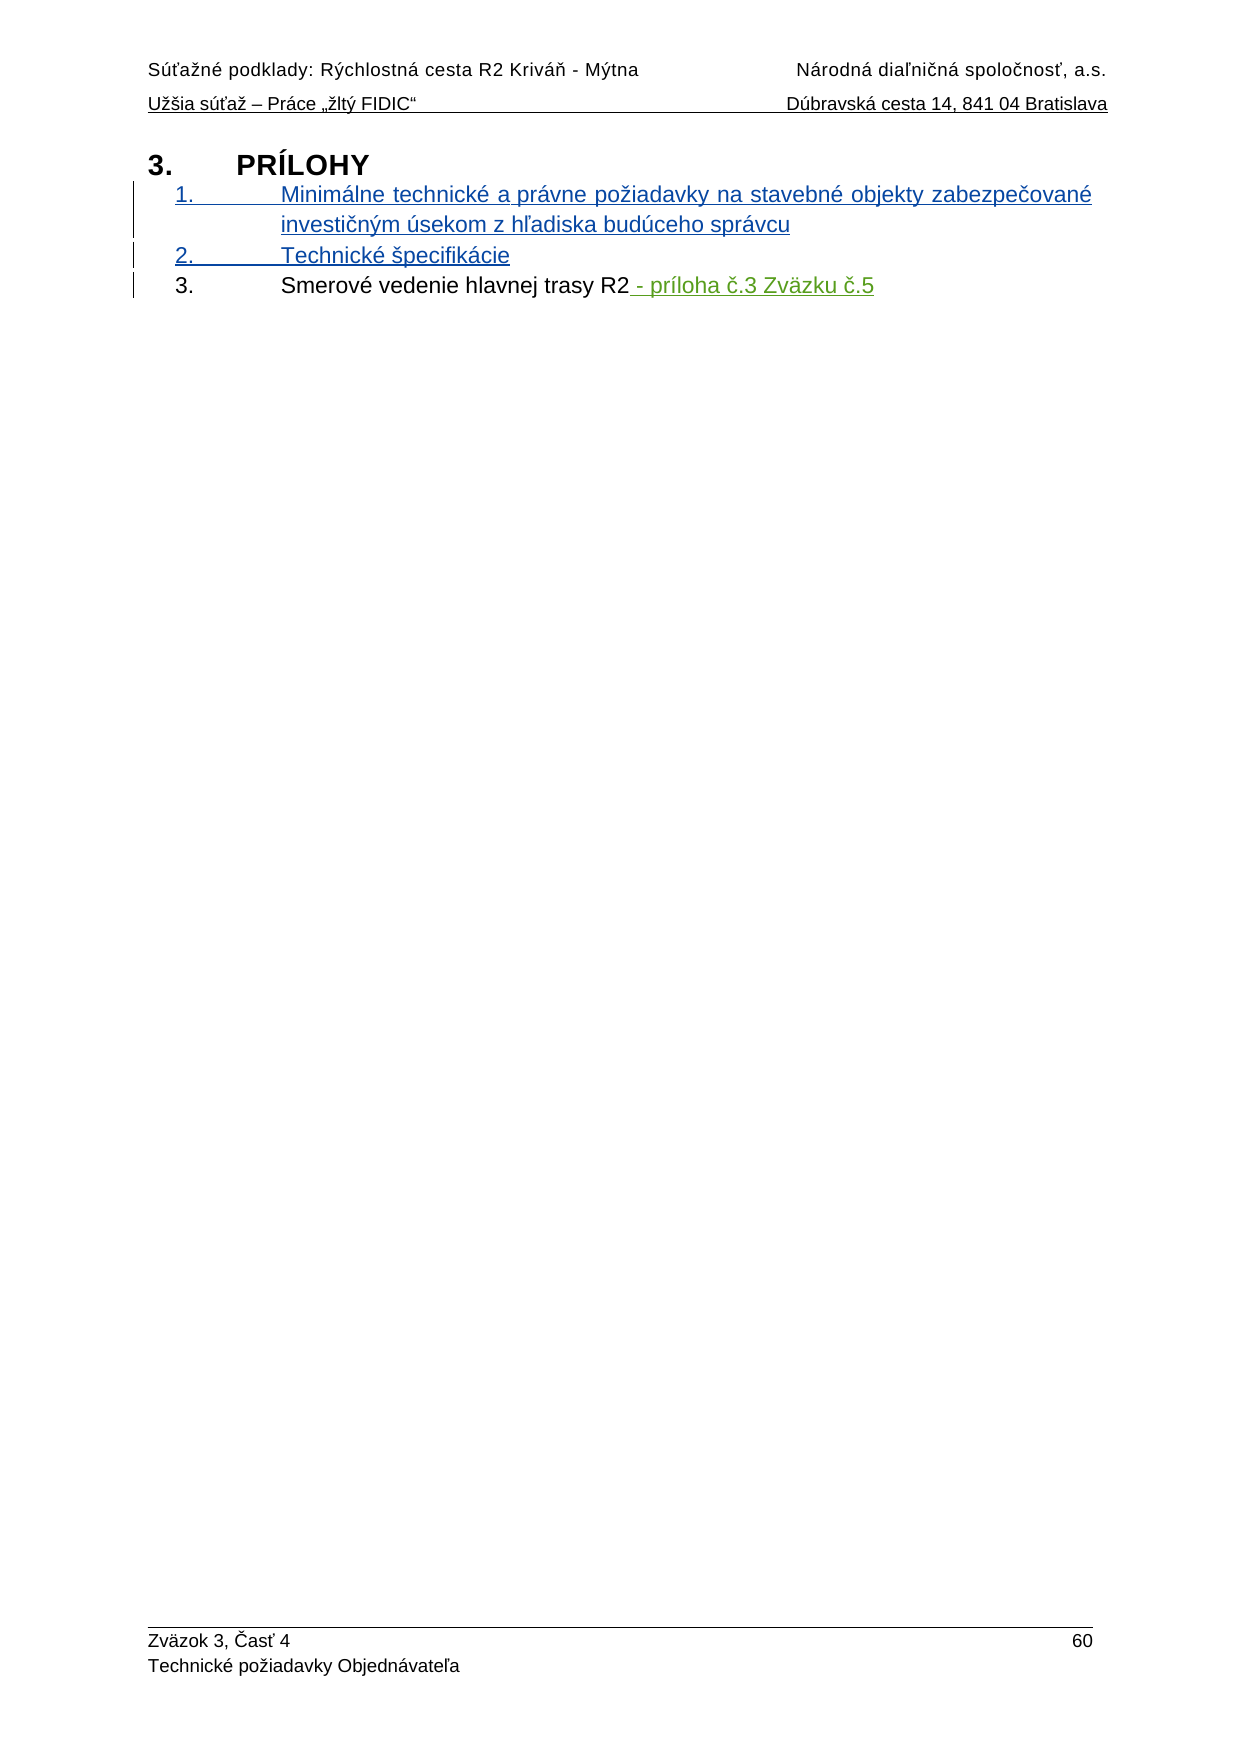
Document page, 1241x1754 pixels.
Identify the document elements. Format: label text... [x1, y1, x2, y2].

list Smerové vedenie hlavnej trasy R2 [175, 272, 1093, 298]
subtitle Prílohy [148, 148, 1093, 181]
